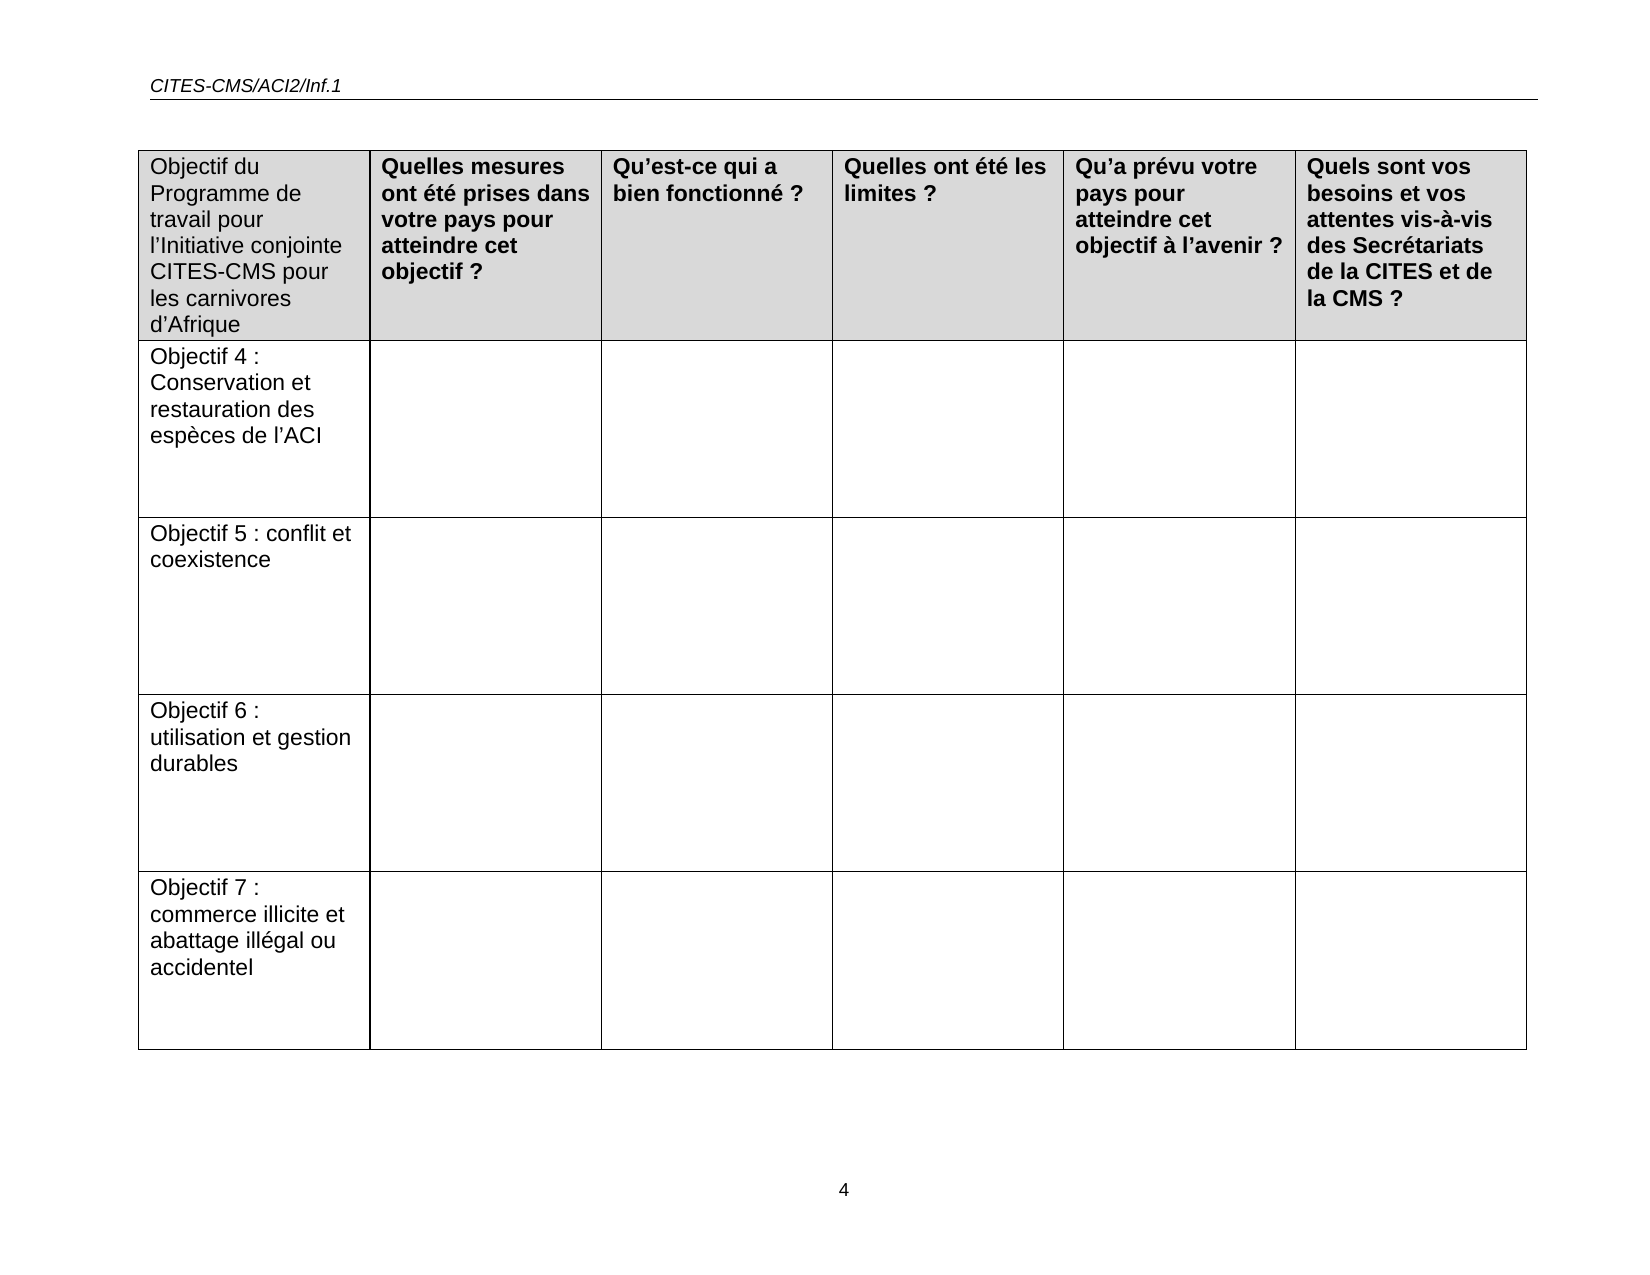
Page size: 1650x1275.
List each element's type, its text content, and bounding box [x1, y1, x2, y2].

table_cell [1296, 872, 1526, 1048]
table_cell Objectif 7 : commerce illicite et abattage illégal ou accidentel [139, 872, 369, 1048]
table_cell [833, 695, 1063, 871]
table_cell [602, 872, 832, 1048]
table_header Objectif du Programme de travail pour l’Initiative conjointe CITES-CMS pour les carnivores d’Afrique [139, 151, 369, 340]
table_cell [371, 695, 601, 871]
table_cell [1296, 518, 1526, 694]
table_header Qu’est-ce qui a bien fonctionné ? [602, 151, 832, 340]
table_header Qu’a prévu votre pays pour atteindre cet objectif à l’avenir ? [1064, 151, 1295, 340]
table_cell [371, 341, 601, 517]
table_cell [602, 341, 832, 517]
table_cell Objectif 6 : utilisation et gestion durables [139, 695, 369, 871]
table_cell [1064, 872, 1295, 1048]
table_cell [1296, 695, 1526, 871]
table_cell [602, 518, 832, 694]
table_cell Objectif 5 : conflit et coexistence [139, 518, 369, 694]
table_cell [833, 518, 1063, 694]
table_header Quels sont vos besoins et vos attentes vis-à-vis des Secrétariats de la CITES et de la CMS ? [1296, 151, 1526, 340]
table_cell [602, 695, 832, 871]
table_cell [1296, 341, 1526, 517]
table_cell [1064, 341, 1295, 517]
table_cell [833, 872, 1063, 1048]
table_cell [833, 341, 1063, 517]
table_cell [1064, 518, 1295, 694]
table_cell [371, 872, 601, 1048]
table_cell Objectif 4 : Conservation et restauration des espèces de l’ACI [139, 341, 369, 517]
table_cell [1064, 695, 1295, 871]
table_header Quelles ont été les limites ? [833, 151, 1063, 340]
table_cell [371, 518, 601, 694]
table_header Quelles mesures ont été prises dans votre pays pour atteindre cet objectif ? [371, 151, 601, 340]
